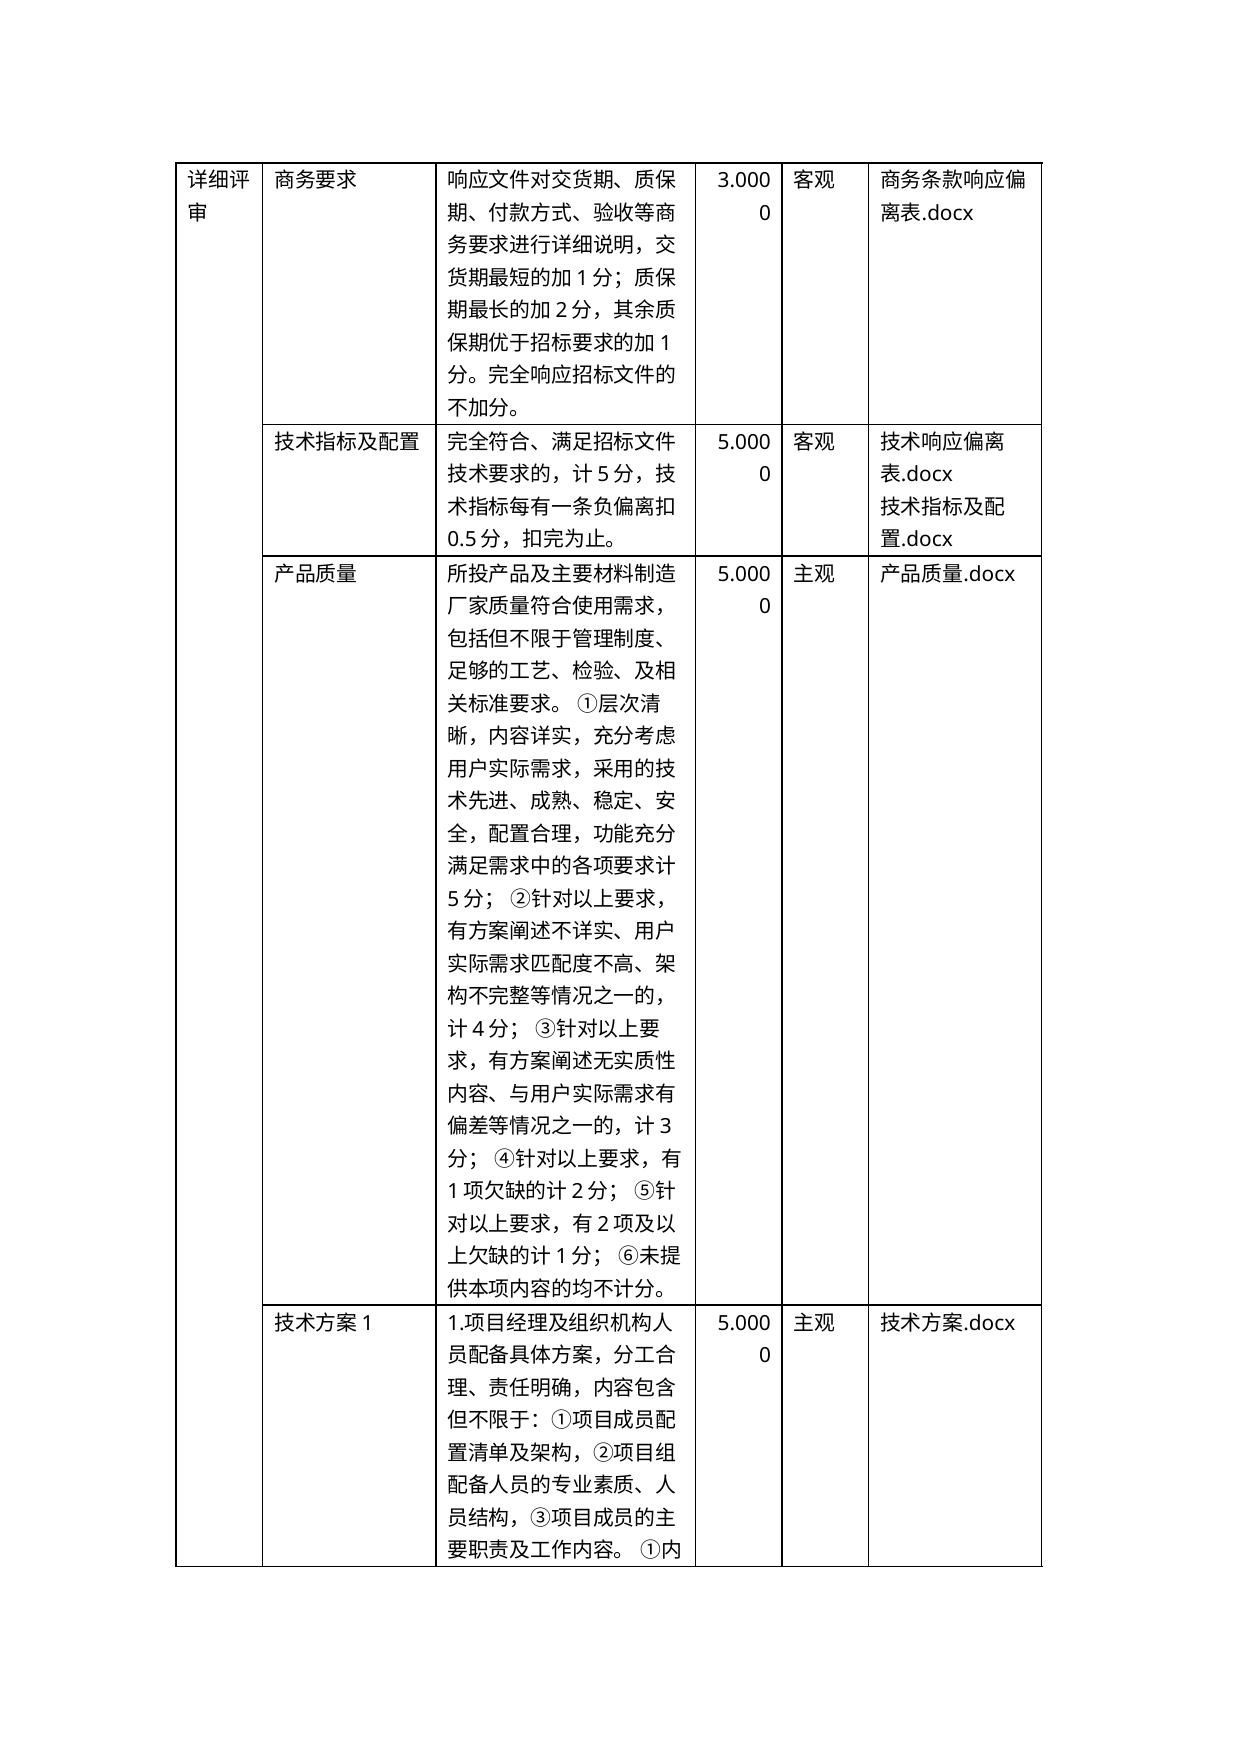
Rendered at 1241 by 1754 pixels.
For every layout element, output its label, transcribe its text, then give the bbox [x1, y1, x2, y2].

table_cell 技术方案1 [263, 1306, 435, 1566]
table_cell 详细评审 [177, 164, 262, 1566]
table_cell 响应文件对交货期、质保期、付款方式、验收等商务要求进行详细说明，交货期最短的加1分；质保期最长的加2分，其余质保期优于招标要求的加1分。完全响应招标文件的不加分。 [437, 164, 695, 423]
table_cell 5.0000 [696, 557, 781, 1304]
table_cell 所投产品及主要材料制造厂家质量符合使用需求，包括但不限于管理制度、足够的工艺、检验、及相关标准要求。 ①层次清晰，内容详实，充分考虑用户实际需求，采用的技术先进、成熟、稳定、安全，配置合理，功能充分满足需求中的各项要求计5分； ②针对以上要求，有方案阐述不详实、用户实际需求匹配度不高、架构不完整等情况之一的，计4分； ③针对以上要求，有方案阐述无实质性内容、与用户实际需求有偏差等情况之一的，计3分； ④针对以上要求，有1项欠缺的计2分； ⑤针对以上要求，有2项及以上欠缺的计1分； ⑥未提供本项内容的均不计分。 [437, 557, 695, 1304]
table_cell 技术方案.docx [869, 1306, 1041, 1566]
table_cell 5.0000 [696, 1306, 781, 1566]
table_cell 产品质量 [263, 557, 435, 1304]
table_cell 主观 [783, 557, 868, 1304]
table_cell 客观 [783, 164, 868, 423]
table_cell 技术响应偏离表.docx 技术指标及配置.docx [869, 425, 1041, 555]
table_cell 3.0000 [696, 164, 781, 423]
table_cell 商务条款响应偏离表.docx [869, 164, 1041, 423]
table_cell 技术指标及配置 [263, 425, 435, 555]
table_cell 商务要求 [263, 164, 435, 423]
table_cell 5.0000 [696, 425, 781, 555]
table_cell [437, 1306, 695, 1566]
table_cell 客观 [783, 425, 868, 555]
table_cell 完全符合、满足招标文件技术要求的，计5分，技术指标每有一条负偏离扣0.5分，扣完为止。 [437, 425, 695, 555]
table_cell 主观 [783, 1306, 868, 1566]
table_cell 产品质量.docx [869, 557, 1041, 1304]
